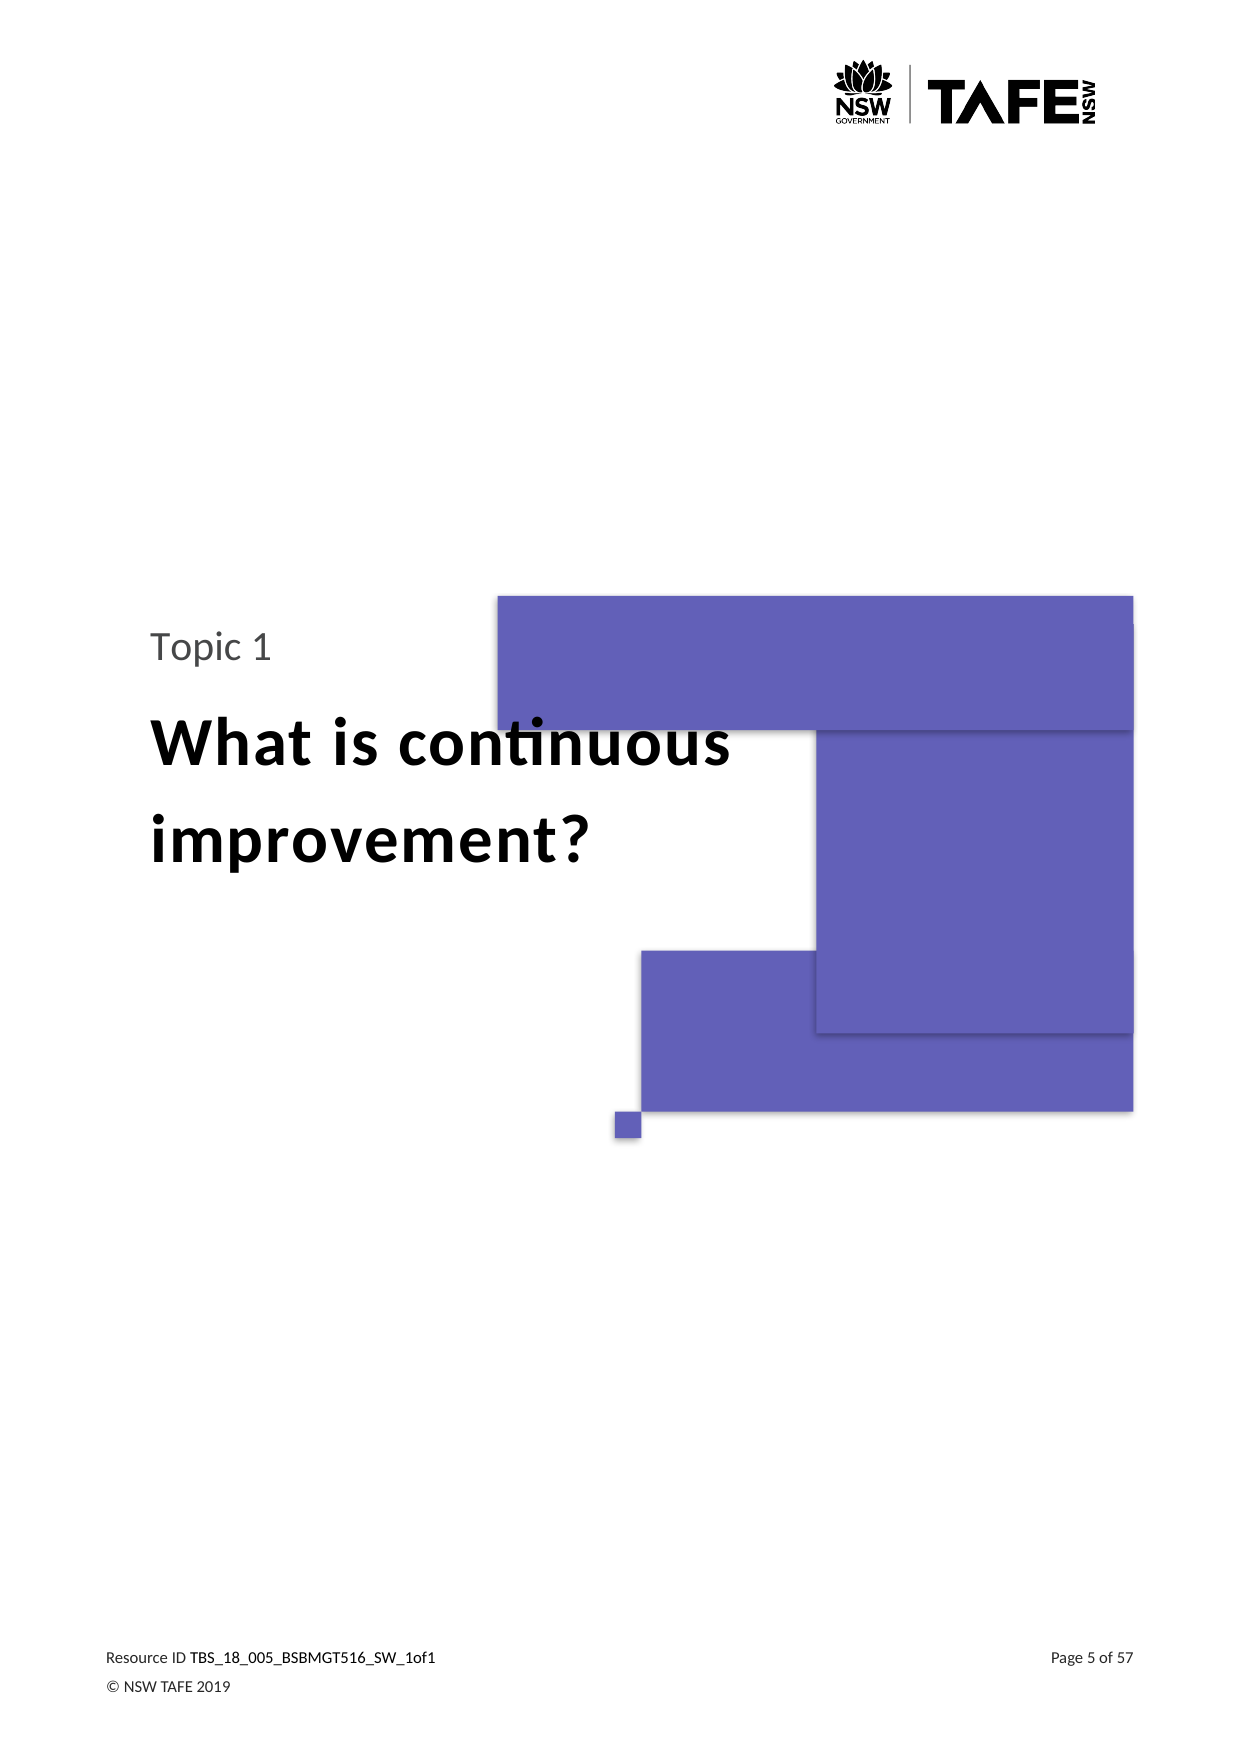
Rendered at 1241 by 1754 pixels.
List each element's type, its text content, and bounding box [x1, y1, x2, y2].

picture [834, 59, 1095, 125]
text What is continuous improvement? [150, 699, 736, 879]
text Topic 1 [150, 619, 1090, 670]
